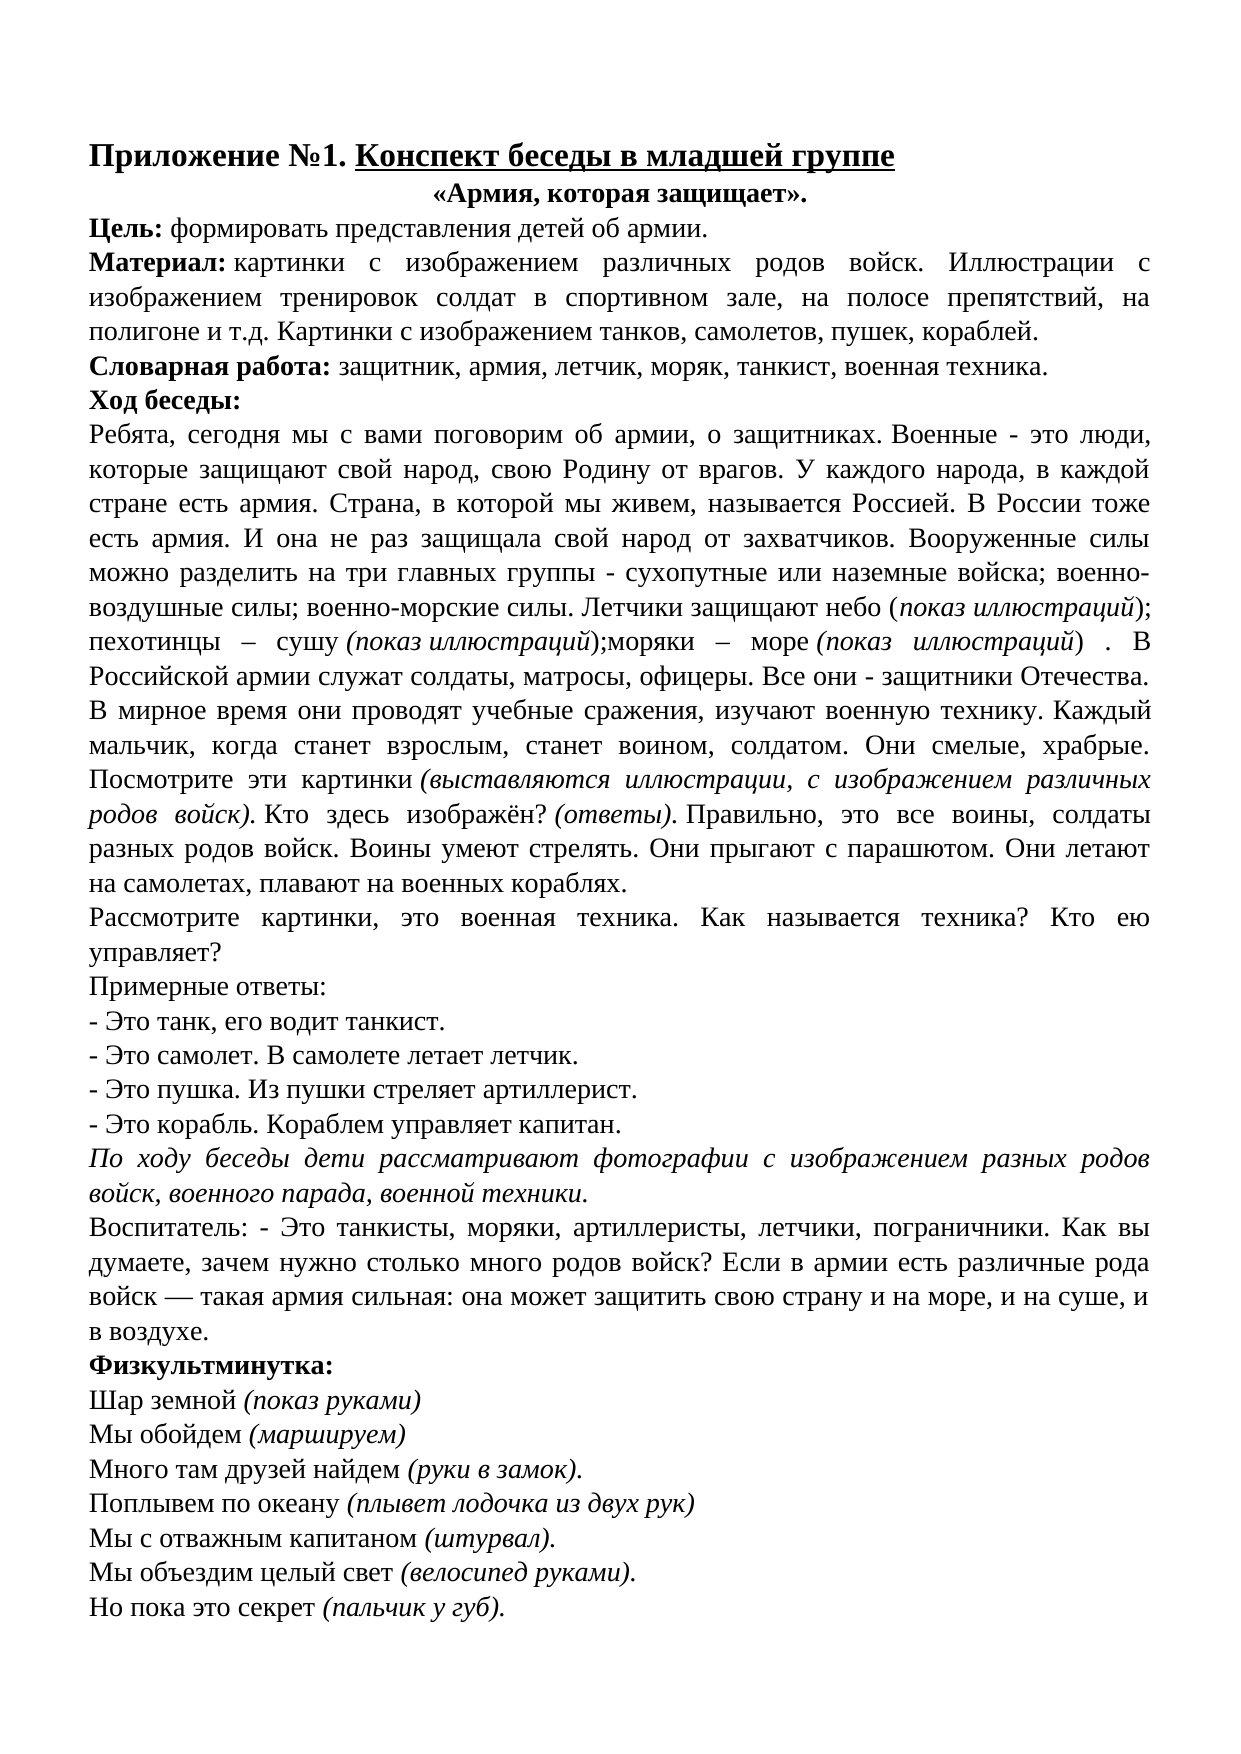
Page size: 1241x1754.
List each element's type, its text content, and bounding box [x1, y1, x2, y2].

text Примерные ответы: [89, 967, 1152, 1002]
text Поплывем по океану (плывет лодочка из двух рук) [89, 1484, 1152, 1519]
text - Это самолет. В самолете летает летчик. [89, 1036, 1152, 1071]
text Воспитатель: - Это танкисты, моряки, артиллеристы, летчики, пограничники. Как вы думаете, зачем нужно столько много родов войск? Если в армии есть различные рода войск — такая армия сильная: она может защитить свою страну и на море, и на суше, и в воздухе. [89, 1208, 1152, 1346]
text Цель: формировать представления детей об армии. [89, 208, 1152, 243]
text Ход беседы: [89, 381, 1152, 415]
text Материал: картинки с изображением различных родов войск. Иллюстрации с изображением тренировок солдат в спортивном зале, на полосе препятствий, на полигоне и т.д. Картинки с изображением танков, самолетов, пушек, кораблей. [89, 243, 1152, 346]
text - Это корабль. Кораблем управляет капитан. [89, 1105, 1152, 1139]
text Мы объездим целый свет (велосипед руками). [89, 1553, 1152, 1588]
text Мы обойдем (маршируем) [89, 1415, 1152, 1450]
text «Армия, которая защищает». [89, 174, 1152, 208]
text - Это пушка. Из пушки стреляет артиллерист. [89, 1071, 1152, 1105]
text Мы с отважным капитаном (штурвал). [89, 1519, 1152, 1553]
text Приложение №1. Конспект беседы в младшей группе [89, 136, 1152, 174]
text - Это танк, его водит танкист. [89, 1002, 1152, 1036]
text Словарная работа: защитник, армия, летчик, моряк, танкист, военная техника. [89, 346, 1152, 381]
text Ребята, сегодня мы с вами поговорим об армии, о защитниках. Военные - это люди, которые защищают свой народ, свою Родину от врагов. У каждого народа, в каждой стране есть армия. Страна, в которой мы живем, называется Россией. В России тоже есть армия. И она не раз защищала свой народ от захватчиков. Вооруженные силы можно разделить на три главных группы - сухопутные или наземные войска; военно-воздушные силы; военно-морские силы. Летчики защищают небо (показ иллюстраций); пехотинцы – сушу (показ иллюстраций);моряки – море (показ иллюстраций) . В Российской армии служат солдаты, матросы, офицеры. Все они - защитники Отечества. В мирное время они проводят учебные сражения, изучают военную технику. Каждый мальчик, когда станет взрослым, станет воином, солдатом. Они смелые, храбрые. Посмотрите эти картинки (выставляются иллюстрации, с изображением различных родов войск). Кто здесь изображён? (ответы). Правильно, это все воины, солдаты разных родов войск. Воины умеют стрелять. Они прыгают с парашютом. Они летают на самолетах, плавают на военных кораблях. [89, 415, 1152, 898]
text Рассмотрите картинки, это военная техника. Как называется техника? Кто ею управляет? [89, 898, 1152, 967]
text Физкультминутка: [89, 1346, 1152, 1381]
text По ходу беседы дети рассматривают фотографии с изображением разных родов войск, военного парада, военной техники. [89, 1139, 1152, 1208]
text Много там друзей найдем (руки в замок). [89, 1450, 1152, 1484]
text Но пока это секрет (пальчик у губ). [89, 1588, 1152, 1622]
text Шар земной (показ руками) [89, 1381, 1152, 1415]
